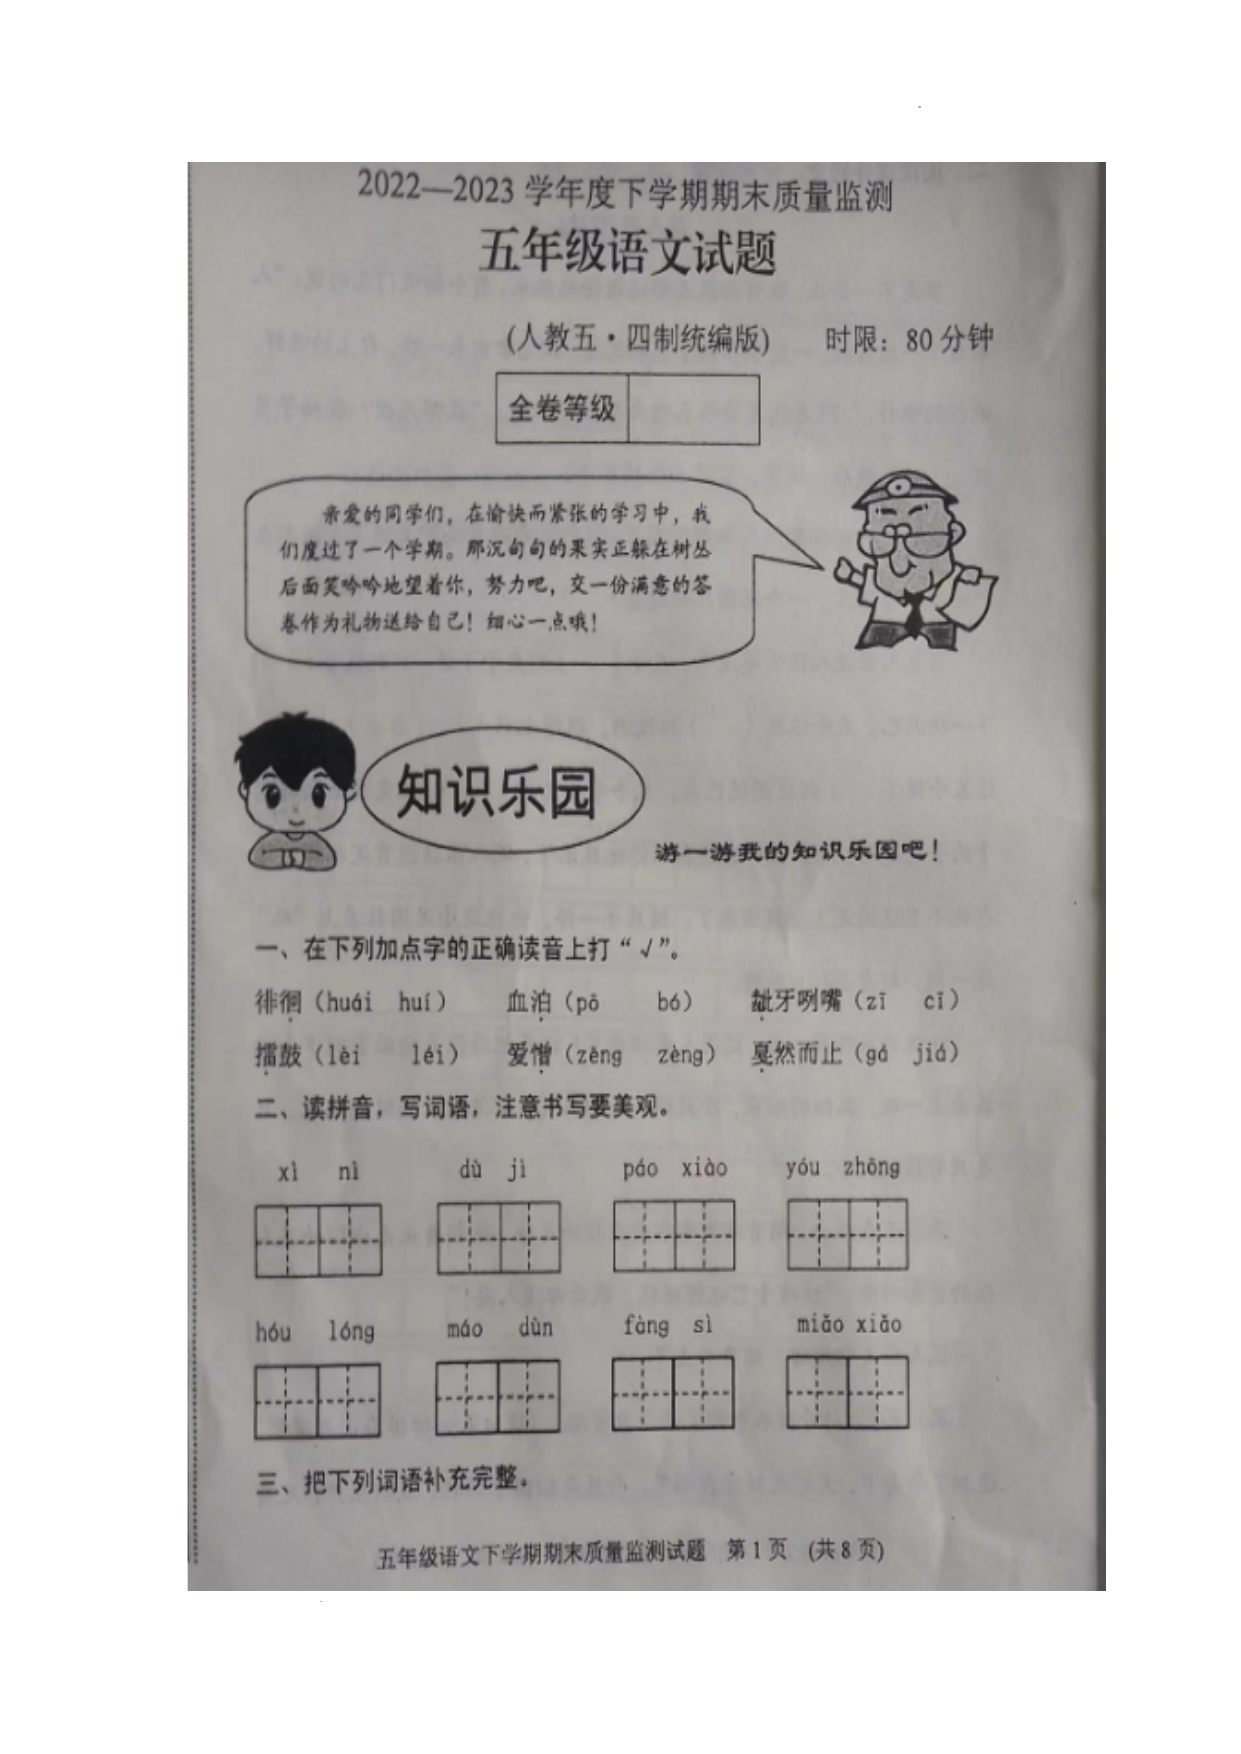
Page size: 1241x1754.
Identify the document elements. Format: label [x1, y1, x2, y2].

picture [187, 162, 1106, 1591]
